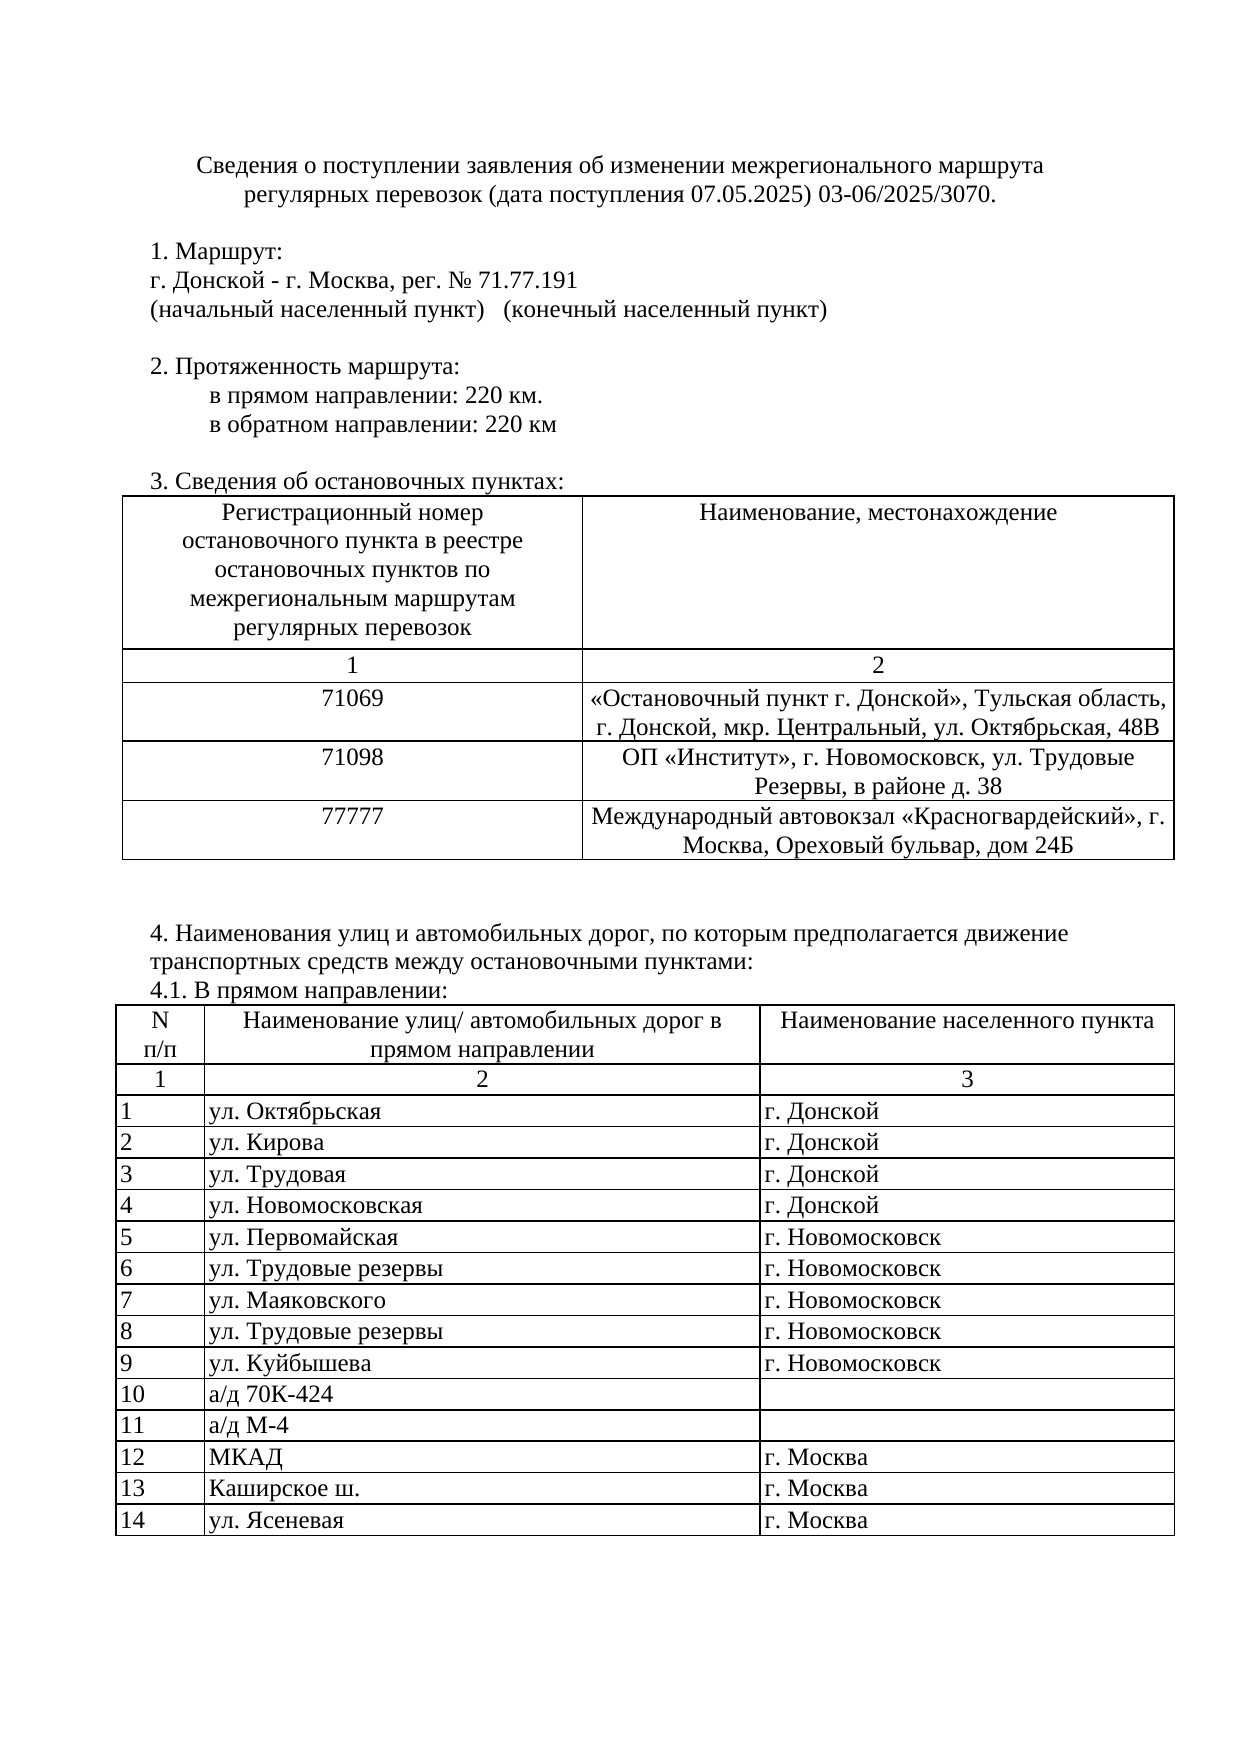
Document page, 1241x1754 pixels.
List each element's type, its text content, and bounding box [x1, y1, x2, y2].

table_cell ул. Ясеневая [205, 1505, 759, 1535]
table_cell ул. Новомосковская [205, 1190, 759, 1220]
table_cell ул. Маяковского [205, 1285, 759, 1314]
table_cell г. Новомосковск [761, 1316, 1174, 1346]
table_cell ул. Октябрьская [205, 1096, 759, 1126]
table_cell а/д 70К-424 [205, 1379, 759, 1409]
table_cell 4 [117, 1190, 204, 1220]
table_cell 8 [117, 1316, 204, 1346]
table_cell г. Новомосковск [761, 1348, 1174, 1377]
table_cell г. Москва [761, 1505, 1174, 1535]
table_cell 6 [117, 1253, 204, 1283]
table_cell г. Донской [761, 1127, 1174, 1157]
table_cell г. Донской [761, 1096, 1174, 1126]
table_cell 1 [117, 1096, 204, 1126]
table_cell 12 [117, 1442, 204, 1472]
table_cell 10 [117, 1379, 204, 1409]
text (начальный населенный пункт) (конечный населенный пункт) [150, 294, 1090, 322]
table_cell ОП «Институт», г. Новомосковск, ул. Трудовые Резервы, в районе д. 38 [583, 742, 1173, 799]
table_cell г. Новомосковск [761, 1253, 1174, 1283]
table_cell ул. Кирова [205, 1127, 759, 1157]
text в прямом направлении: 220 км. [150, 380, 1090, 409]
table_cell 5 [117, 1222, 204, 1252]
table_cell 9 [117, 1348, 204, 1377]
table_header N п/п [117, 1006, 204, 1063]
table_cell 77777 [123, 801, 582, 858]
table_cell Каширское ш. [205, 1473, 759, 1503]
table_cell 1 [117, 1065, 204, 1094]
table_cell г. Новомосковск [761, 1285, 1174, 1314]
text 3. Сведения об остановочных пунктах: [150, 466, 1090, 495]
table_header Наименование населенного пункта [761, 1006, 1174, 1063]
table_cell 7 [117, 1285, 204, 1314]
table_cell 11 [117, 1411, 204, 1440]
table_header Наименование улиц/ автомобильных дорог в прямом направлении [205, 1006, 759, 1063]
table_cell 2 [583, 650, 1173, 681]
table_cell 71069 [123, 683, 582, 740]
table_cell МКАД [205, 1442, 759, 1472]
table_cell 13 [117, 1473, 204, 1503]
text г. Донской - г. Москва, рег. № 71.77.191 [150, 265, 1090, 294]
text Сведения о поступлении заявления об изменении межрегионального маршрута регулярных перевозок (дата поступления 07.05.2025) 03-06/2025/3070. [150, 150, 1090, 207]
table_cell [761, 1379, 1174, 1409]
table_cell 2 [205, 1065, 759, 1094]
table_cell ул. Трудовая [205, 1159, 759, 1189]
table_cell г. Новомосковск [761, 1222, 1174, 1252]
table_cell 71098 [123, 742, 582, 799]
table_cell [761, 1411, 1174, 1440]
text 1. Маршрут: [150, 236, 1090, 265]
table_cell 1 [123, 650, 582, 681]
table_cell 2 [117, 1127, 204, 1157]
text 2. Протяженность маршрута: [150, 351, 1090, 380]
table_header Регистрационный номер остановочного пункта в реестре остановочных пунктов по межрегиональным маршрутам регулярных перевозок [123, 497, 582, 648]
table_cell г. Донской [761, 1159, 1174, 1189]
table_cell ул. Трудовые резервы [205, 1253, 759, 1283]
table_cell ул. Первомайская [205, 1222, 759, 1252]
table_cell 14 [117, 1505, 204, 1535]
table_cell г. Москва [761, 1442, 1174, 1472]
table_cell 3 [761, 1065, 1174, 1094]
table_cell г. Москва [761, 1473, 1174, 1503]
table_cell ул. Куйбышева [205, 1348, 759, 1377]
table_cell г. Донской [761, 1190, 1174, 1220]
table_cell Международный автовокзал «Красногвардейский», г. Москва, Ореховый бульвар, дом 24Б [583, 801, 1173, 858]
text 4. Наименования улиц и автомобильных дорог, по которым предполагается движение транспортных средств между остановочными пунктами: [150, 918, 1090, 975]
table_cell 3 [117, 1159, 204, 1189]
table_cell ул. Трудовые резервы [205, 1316, 759, 1346]
table_cell «Остановочный пункт г. Донской», Тульская область, г. Донской, мкр. Центральный, ул. Октябрьская, 48В [583, 683, 1173, 740]
text 4.1. В прямом направлении: [150, 975, 1090, 1004]
text в обратном направлении: 220 км [150, 409, 1090, 437]
table_header Наименование, местонахождение [583, 497, 1173, 648]
table_cell а/д М-4 [205, 1411, 759, 1440]
